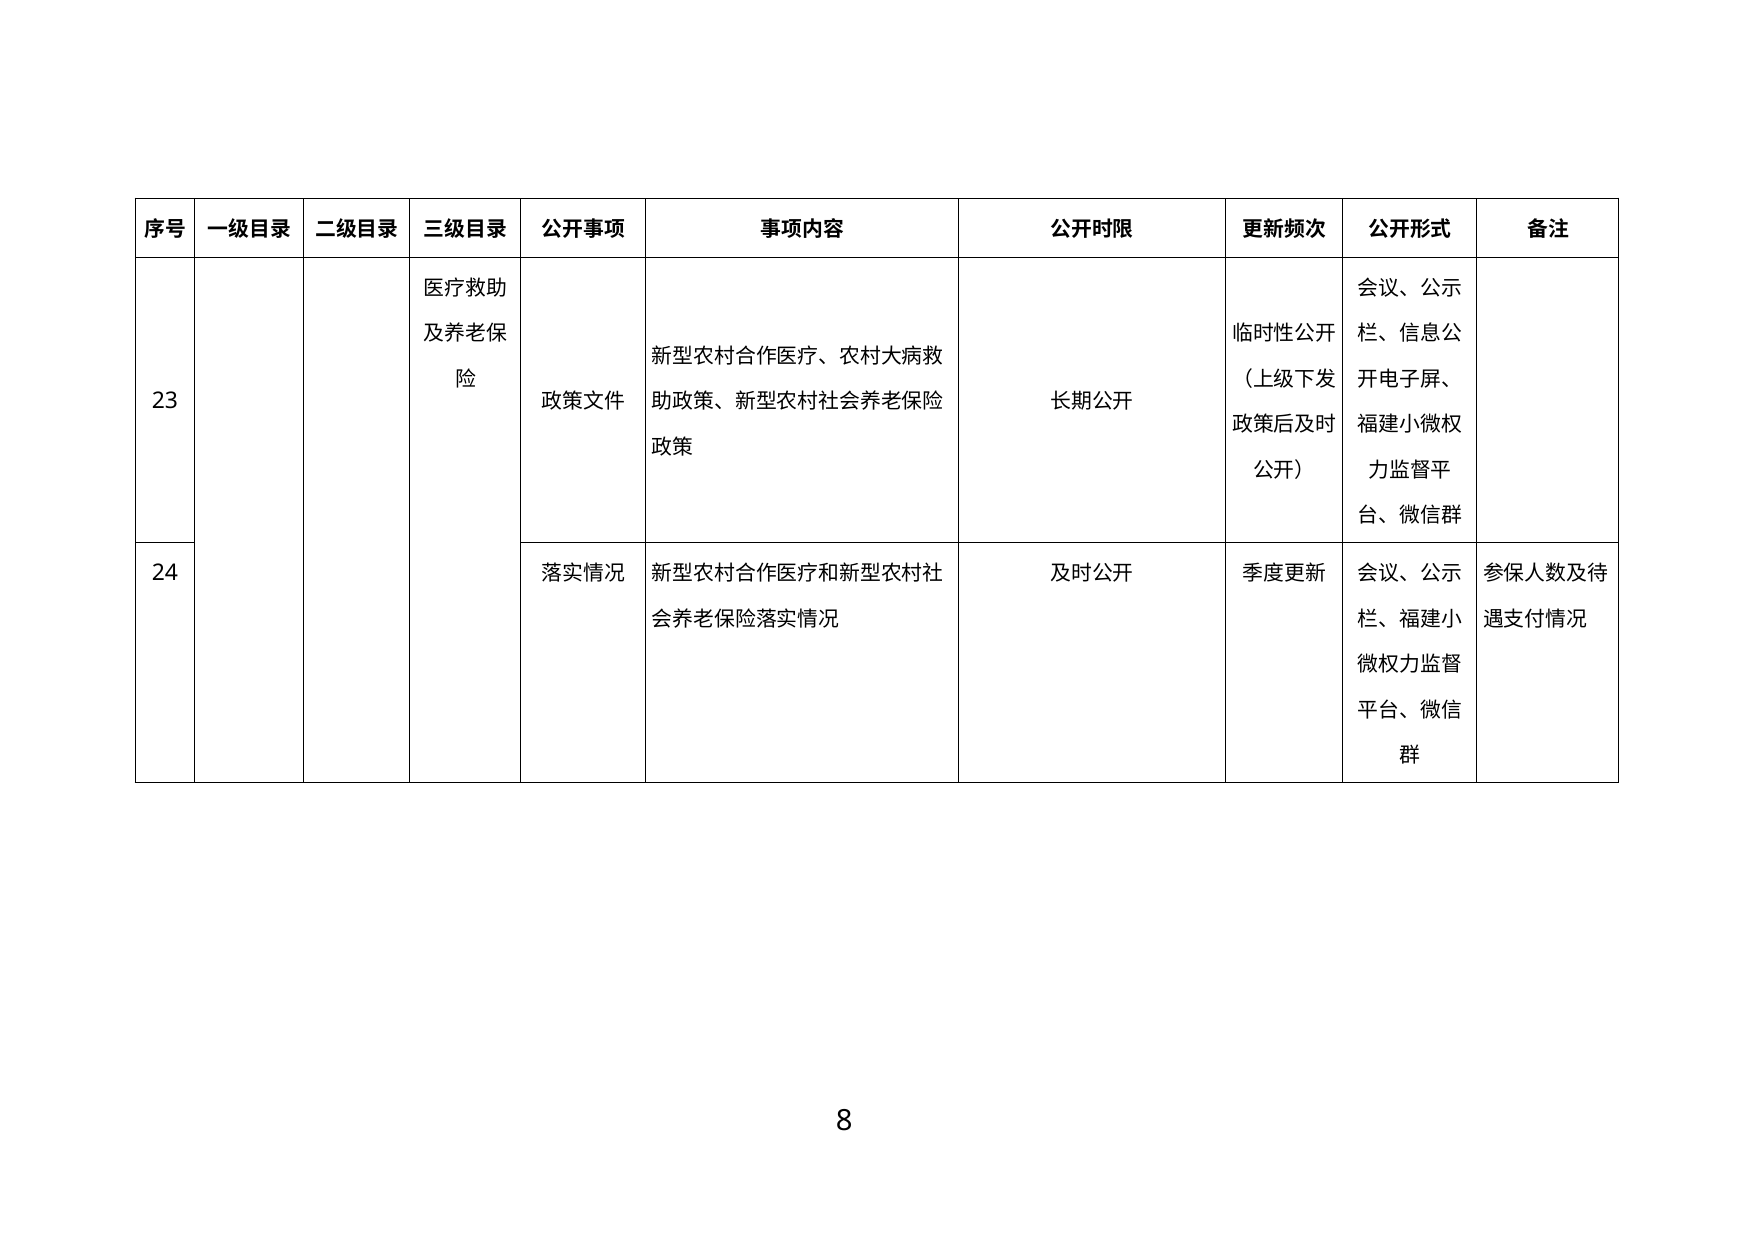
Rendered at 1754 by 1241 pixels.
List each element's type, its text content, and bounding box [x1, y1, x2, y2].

table_header 更新频次 [1226, 199, 1342, 257]
table_header 序号 [136, 199, 194, 257]
table_cell [1477, 258, 1618, 542]
table_cell 会议、公示栏、福建小微权力监督平台、微信群 [1343, 543, 1476, 782]
table_header 备注 [1477, 199, 1618, 257]
table_cell 季度更新 [1226, 543, 1342, 782]
table_header 二级目录 [304, 199, 409, 257]
table_cell 新型农村合作医疗和新型农村社会养老保险落实情况 [646, 543, 958, 782]
table_cell 长期公开 [959, 258, 1225, 542]
table_cell 参保人数及待遇支付情况 [1477, 543, 1618, 782]
table_cell 落实情况 [521, 543, 645, 782]
table_header 公开形式 [1343, 199, 1476, 257]
table_header 事项内容 [646, 199, 958, 257]
table_cell 临时性公开（上级下发政策后及时公开） [1226, 258, 1342, 542]
table_header 公开时限 [959, 199, 1225, 257]
table_cell 24 [136, 543, 194, 782]
table_header 一级目录 [195, 199, 303, 257]
table_cell 会议、公示栏、信息公开电子屏、福建小微权力监督平台、微信群 [1343, 258, 1476, 542]
table_cell 政策文件 [521, 258, 645, 542]
table_cell 及时公开 [959, 543, 1225, 782]
table_cell 23 [136, 258, 194, 542]
table_header 公开事项 [521, 199, 645, 257]
table_header 三级目录 [410, 199, 520, 257]
table_cell 新型农村合作医疗、农村大病救助政策、新型农村社会养老保险政策 [646, 258, 958, 542]
table_cell 医疗救助及养老保险 [410, 258, 520, 782]
